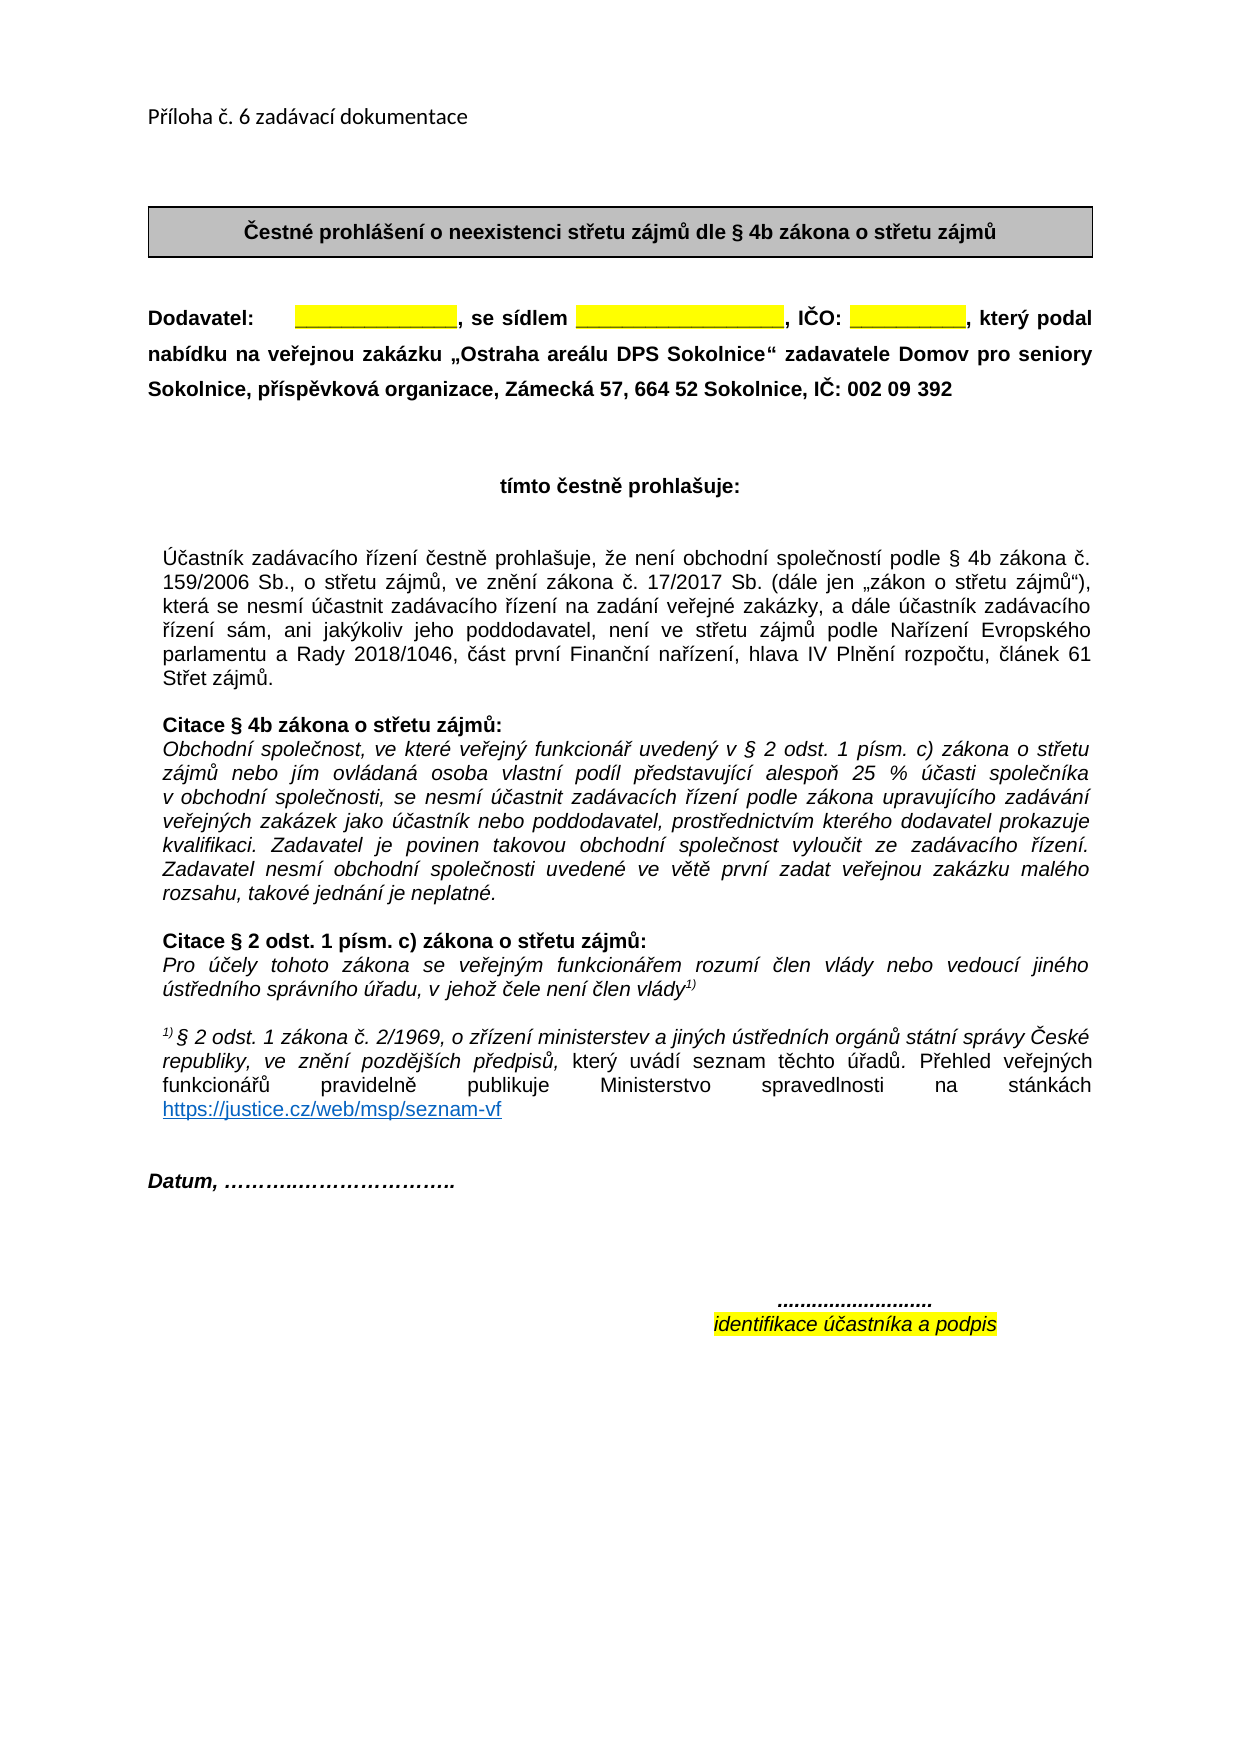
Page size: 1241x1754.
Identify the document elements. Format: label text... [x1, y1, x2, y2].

text tímto čestně prohlašuje: [148, 474, 1093, 498]
text ........................... identifikace účastníka a podpis [620, 1288, 1093, 1336]
text Účastník zadávacího řízení čestně prohlašuje, že není obchodní společností podle § 4b zákona č. 159/2006 Sb., o střetu zájmů, ve znění zákona č. 17/2017 Sb. (dále jen „zákon o střetu zájmů“), která se nesmí účastnit zadávacího řízení na zadání veřejné zakázky, a dále účastník zadávacího řízení sám, ani jakýkoliv jeho poddodavatel, není ve střetu zájmů podle Nařízení Evropského parlamentu a Rady 2018/1046, část první Finanční nařízení, hlava IV Plnění rozpočtu, článek 61 Střet zájmů. [162, 546, 1093, 689]
text Dodavatel: ______________, se sídlem __________________, IČO: __________, který podal nabídku na veřejnou zakázku „Ostraha areálu DPS Sokolnice“ zadavatele Domov pro seniory Sokolnice, příspěvková organizace, Zámecká 57, 664 52 Sokolnice, IČ: 002 09 392 [148, 305, 1093, 401]
text Citace § 2 odst. 1 písm. c) zákona o střetu zájmů: [162, 929, 1093, 953]
text Datum, ………..………………….. [148, 1168, 1093, 1192]
text Obchodní společnost, ve které veřejný funkcionář uvedený v § 2 odst. 1 písm. c) zákona o střetu zájmů nebo jím ovládaná osoba vlastní podíl představující alespoň 25 % účasti společníka v obchodní společnosti, se nesmí účastnit zadávacích řízení podle zákona upravujícího zadávání veřejných zakázek jako účastník nebo poddodavatel, prostřednictvím kterého dodavatel prokazuje kvalifikaci. Zadavatel je povinen takovou obchodní společnost vyloučit ze zadávacího řízení. Zadavatel nesmí obchodní společnosti uvedené ve větě první zadat veřejnou zakázku malého rozsahu, takové jednání je neplatné. [162, 737, 1093, 905]
text Pro účely tohoto zákona se veřejným funkcionářem rozumí člen vlády nebo vedoucí jiného ústředního správního úřadu, v jehož čele není člen vlády1) [162, 953, 1093, 1001]
text 1) § 2 odst. 1 zákona č. 2/1969, o zřízení ministerstev a jiných ústředních orgánů státní správy České republiky, ve znění pozdějších předpisů, který uvádí seznam těchto úřadů. Přehled veřejných funkcionářů pravidelně publikuje Ministerstvo spravedlnosti na stánkách https://justice.cz/web/msp/seznam-vf [162, 1025, 1093, 1121]
text Citace § 4b zákona o střetu zájmů: [162, 713, 1093, 737]
table_header Čestné prohlášení o neexistenci střetu zájmů dle § 4b zákona o střetu zájmů [149, 208, 1092, 256]
